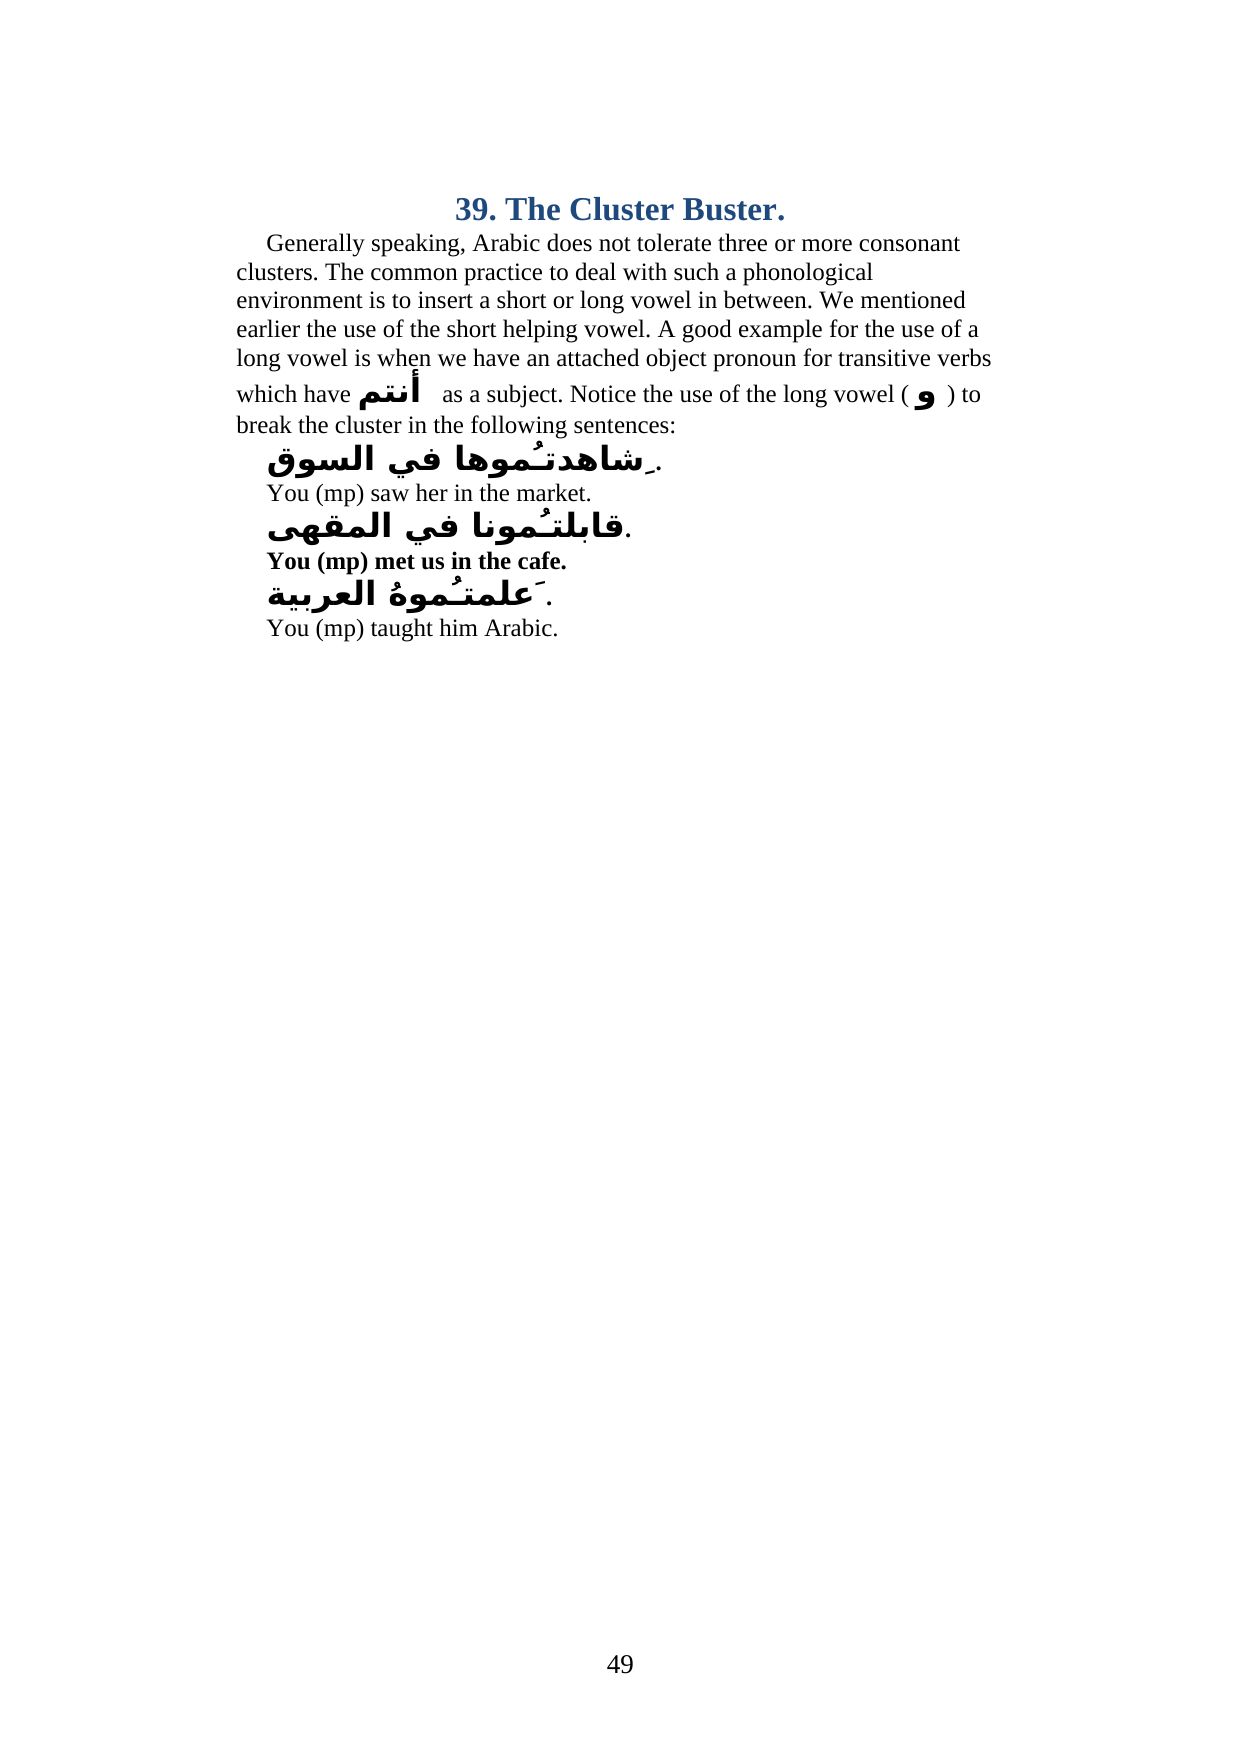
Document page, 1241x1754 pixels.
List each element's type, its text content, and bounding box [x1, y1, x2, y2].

text علمتـُموهُ العربية َ. [236, 574, 1004, 613]
text You (mp) met us in the cafe. [236, 546, 1004, 574]
text شاهدتـُموها في السوق ِ. [236, 439, 1004, 478]
text قابلتـُمونا في المقهی. [236, 507, 1004, 546]
text You (mp) saw her in the market. [236, 478, 1004, 507]
text You (mp) taught him Arabic. [236, 613, 1004, 642]
text Generally speaking, Arabic does not tolerate three or more consonant clusters. The common practice to deal with such a phonological environment is to insert a short or long vowel in between. We mentioned earlier the use of the short helping vowel. A good example for the use of a long vowel is when we have an attached object pronoun for transitive verbs which have أنتم as a subject. Notice the use of the long vowel ( و ) to break the cluster in the following sentences: [236, 228, 1004, 439]
subtitle 39. The Cluster Buster. [236, 190, 1004, 228]
